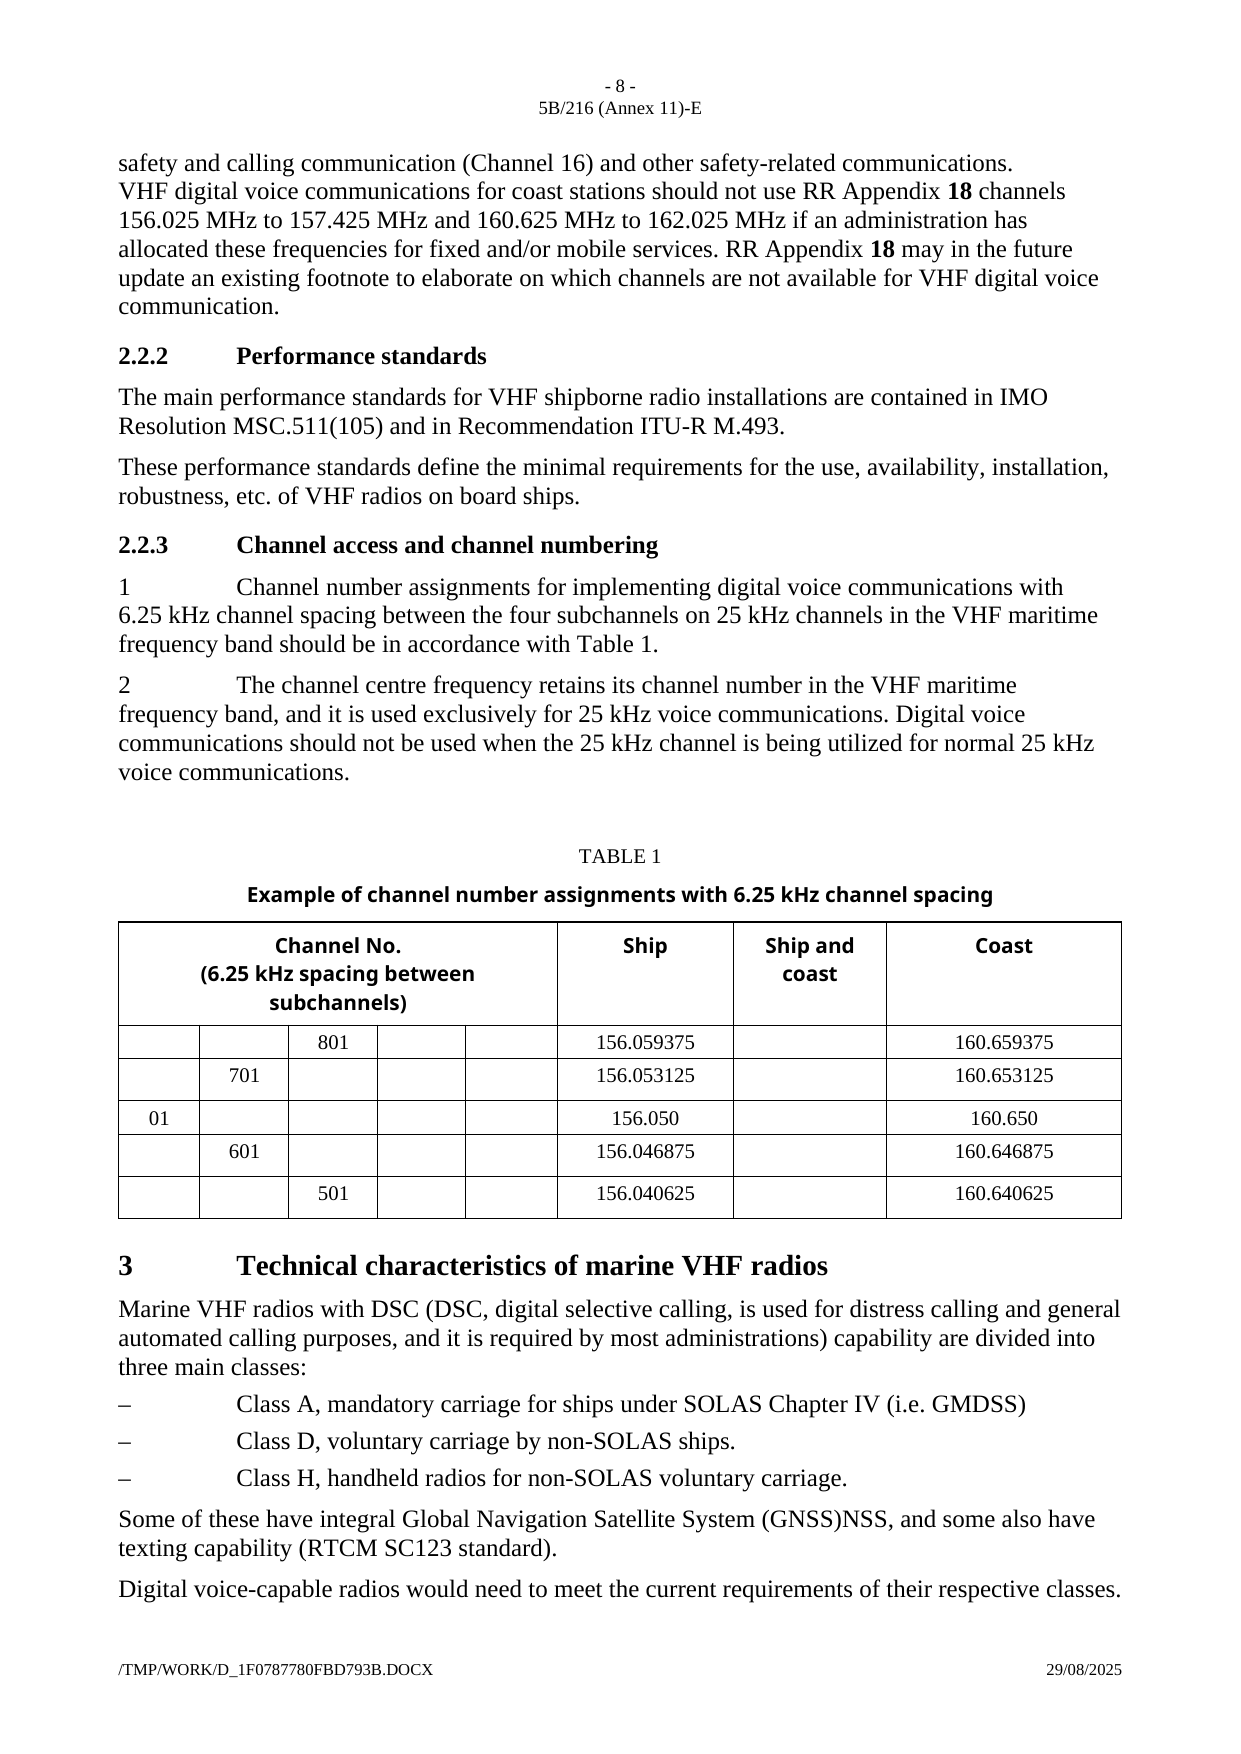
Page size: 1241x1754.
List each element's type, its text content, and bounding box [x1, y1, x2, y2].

table_cell [734, 1059, 886, 1100]
text ‒ Class D, voluntary carriage by non-SOLAS ships. [118, 1426, 1122, 1455]
subtitle 2.2.2 Performance standards [118, 341, 1122, 370]
text 1 Channel number assignments for implementing digital voice communications with 6.25 kHz channel spacing between the four subchannels on 25 kHz channels in the VHF maritime frequency band should be in accordance with Table 1. [118, 572, 1122, 658]
table_cell 156.059375 [558, 1026, 733, 1058]
table_cell [289, 1101, 377, 1134]
text ‒ Class H, handheld radios for non-SOLAS voluntary carriage. [118, 1463, 1122, 1492]
table_cell 601 [200, 1135, 288, 1176]
table_cell [734, 1177, 886, 1218]
table_cell [289, 1135, 377, 1176]
table_cell [466, 1177, 557, 1218]
table_header Coast [887, 923, 1121, 1024]
table_cell 501 [289, 1177, 377, 1218]
table_cell [466, 1059, 557, 1100]
table_cell 160.640625 [887, 1177, 1121, 1218]
table_cell [119, 1059, 199, 1100]
table_cell 156.046875 [558, 1135, 733, 1176]
table_cell [466, 1026, 557, 1058]
table_cell [200, 1026, 288, 1058]
table_cell [200, 1177, 288, 1218]
table_cell [200, 1101, 288, 1134]
text The main performance standards for VHF shipborne radio installations are contained in IMO Resolution MSC.511(105) and in Recommendation ITU-R M.493. [118, 382, 1122, 440]
text Digital voice-capable radios would need to meet the current requirements of their respective classes. [118, 1574, 1122, 1603]
table_header Ship [558, 923, 733, 1024]
table_cell [119, 1135, 199, 1176]
table_cell 156.040625 [558, 1177, 733, 1218]
table_cell 160.659375 [887, 1026, 1121, 1058]
table_cell [378, 1135, 465, 1176]
table_header Channel No. (6.25 kHz spacing between subchannels) [119, 923, 557, 1024]
title Example of channel number assignments with 6.25 kHz channel spacing [118, 881, 1122, 909]
table_cell [734, 1026, 886, 1058]
table_cell [734, 1101, 886, 1134]
table_cell 01 [119, 1101, 199, 1134]
text Marine VHF radios with DSC (DSC, digital selective calling, is used for distress calling and general automated calling purposes, and it is required by most administrations) capability are divided into three main classes: [118, 1294, 1122, 1381]
table_cell [378, 1101, 465, 1134]
table_cell [289, 1059, 377, 1100]
table_cell [734, 1135, 886, 1176]
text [118, 148, 1122, 320]
table_cell [119, 1026, 199, 1058]
table_cell [378, 1177, 465, 1218]
table_cell [119, 1177, 199, 1218]
table_cell 701 [200, 1059, 288, 1100]
table_cell 156.053125 [558, 1059, 733, 1100]
table_cell [466, 1101, 557, 1134]
table_cell [378, 1059, 465, 1100]
subtitle 2.2.3 Channel access and channel numbering [118, 531, 1122, 559]
table_cell 156.050 [558, 1101, 733, 1134]
table_cell 160.653125 [887, 1059, 1121, 1100]
table_cell 160.650 [887, 1101, 1121, 1134]
subtitle 3 Technical characteristics of marine VHF radios [118, 1248, 1122, 1282]
text ‒ Class A, mandatory carriage for ships under SOLAS Chapter IV (i.e. GMDSS) [118, 1389, 1122, 1418]
text Table 1 [118, 844, 1122, 868]
table_cell 160.646875 [887, 1135, 1121, 1176]
table_cell [466, 1135, 557, 1176]
text Some of these have integral Global Navigation Satellite System (GNSS)NSS, and some also have texting capability (RTCM SC123 standard). [118, 1504, 1122, 1562]
table_cell 801 [289, 1026, 377, 1058]
table_header Ship and coast [734, 923, 886, 1024]
table_cell [378, 1026, 465, 1058]
text These performance standards define the minimal requirements for the use, availability, installation, robustness, etc. of VHF radios on board ships. [118, 452, 1122, 510]
text 2 The channel centre frequency retains its channel number in the VHF maritime frequency band, and it is used exclusively for 25 kHz voice communications. Digital voice communications should not be used when the 25 kHz channel is being utilized for normal 25 kHz voice communications. [118, 671, 1122, 786]
